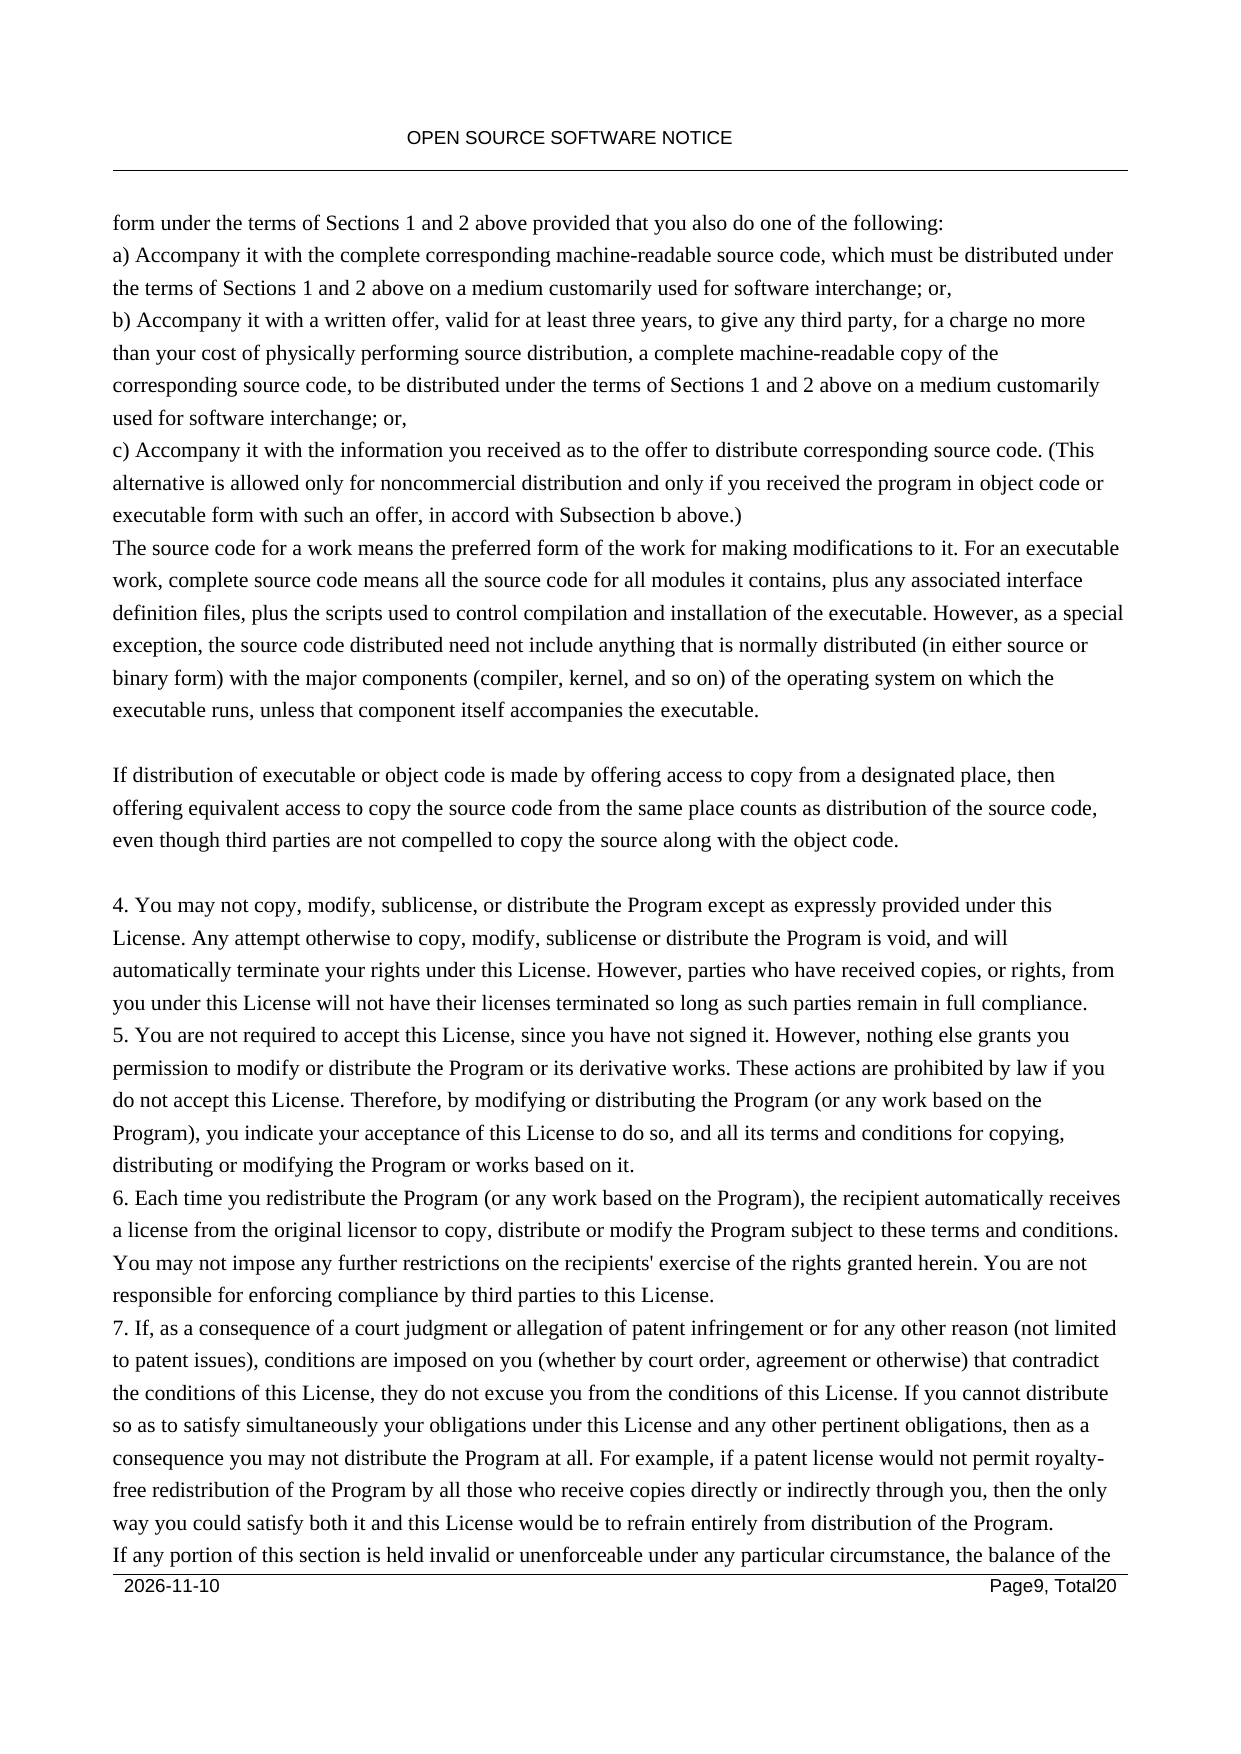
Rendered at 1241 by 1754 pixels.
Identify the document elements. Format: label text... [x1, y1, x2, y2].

text 4. You may not copy, modify, sublicense, or distribute the Program except as expressly provided under this License. Any attempt otherwise to copy, modify, sublicense or distribute the Program is void, and will automatically terminate your rights under this License. However, parties who have received copies, or rights, from you under this License will not have their licenses terminated so long as such parties remain in full compliance. [112, 889, 1128, 1019]
text 5. You are not required to accept this License, since you have not signed it. However, nothing else grants you permission to modify or distribute the Program or its derivative works. These actions are prohibited by law if you do not accept this License. Therefore, by modifying or distributing the Program (or any work based on the Program), you indicate your acceptance of this License to do so, and all its terms and conditions for copying, distributing or modifying the Program or works based on it. [112, 1019, 1128, 1181]
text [112, 1539, 1128, 1571]
text a) Accompany it with the complete corresponding machine-readable source code, which must be distributed under the terms of Sections 1 and 2 above on a medium customarily used for software interchange; or, [112, 239, 1128, 304]
text If distribution of executable or object code is made by offering access to copy from a designated place, then offering equivalent access to copy the source code from the same place counts as distribution of the source code, even though third parties are not compelled to copy the source along with the object code. [112, 759, 1128, 856]
text 7. If, as a consequence of a court judgment or allegation of patent infringement or for any other reason (not limited to patent issues), conditions are imposed on you (whether by court order, agreement or otherwise) that contradict the conditions of this License, they do not excuse you from the conditions of this License. If you cannot distribute so as to satisfy simultaneously your obligations under this License and any other pertinent obligations, then as a consequence you may not distribute the Program at all. For example, if a patent license would not permit royalty-free redistribution of the Program by all those who receive copies directly or indirectly through you, then the only way you could satisfy both it and this License would be to refrain entirely from distribution of the Program. [112, 1311, 1128, 1539]
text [112, 206, 1128, 239]
text c) Accompany it with the information you received as to the offer to distribute corresponding source code. (This alternative is allowed only for noncommercial distribution and only if you received the program in object code or executable form with such an offer, in accord with Subsection b above.) [112, 434, 1128, 531]
text b) Accompany it with a written offer, valid for at least three years, to give any third party, for a charge no more than your cost of physically performing source distribution, a complete machine-readable copy of the corresponding source code, to be distributed under the terms of Sections 1 and 2 above on a medium customarily used for software interchange; or, [112, 304, 1128, 434]
text The source code for a work means the preferred form of the work for making modifications to it. For an executable work, complete source code means all the source code for all modules it contains, plus any associated interface definition files, plus the scripts used to control compilation and installation of the executable. However, as a special exception, the source code distributed need not include anything that is normally distributed (in either source or binary form) with the major components (compiler, kernel, and so on) of the operating system on which the executable runs, unless that component itself accompanies the executable. [112, 531, 1128, 726]
text 6. Each time you redistribute the Program (or any work based on the Program), the recipient automatically receives a license from the original licensor to copy, distribute or modify the Program subject to these terms and conditions. You may not impose any further restrictions on the recipients' exercise of the rights granted herein. You are not responsible for enforcing compliance by third parties to this License. [112, 1181, 1128, 1311]
